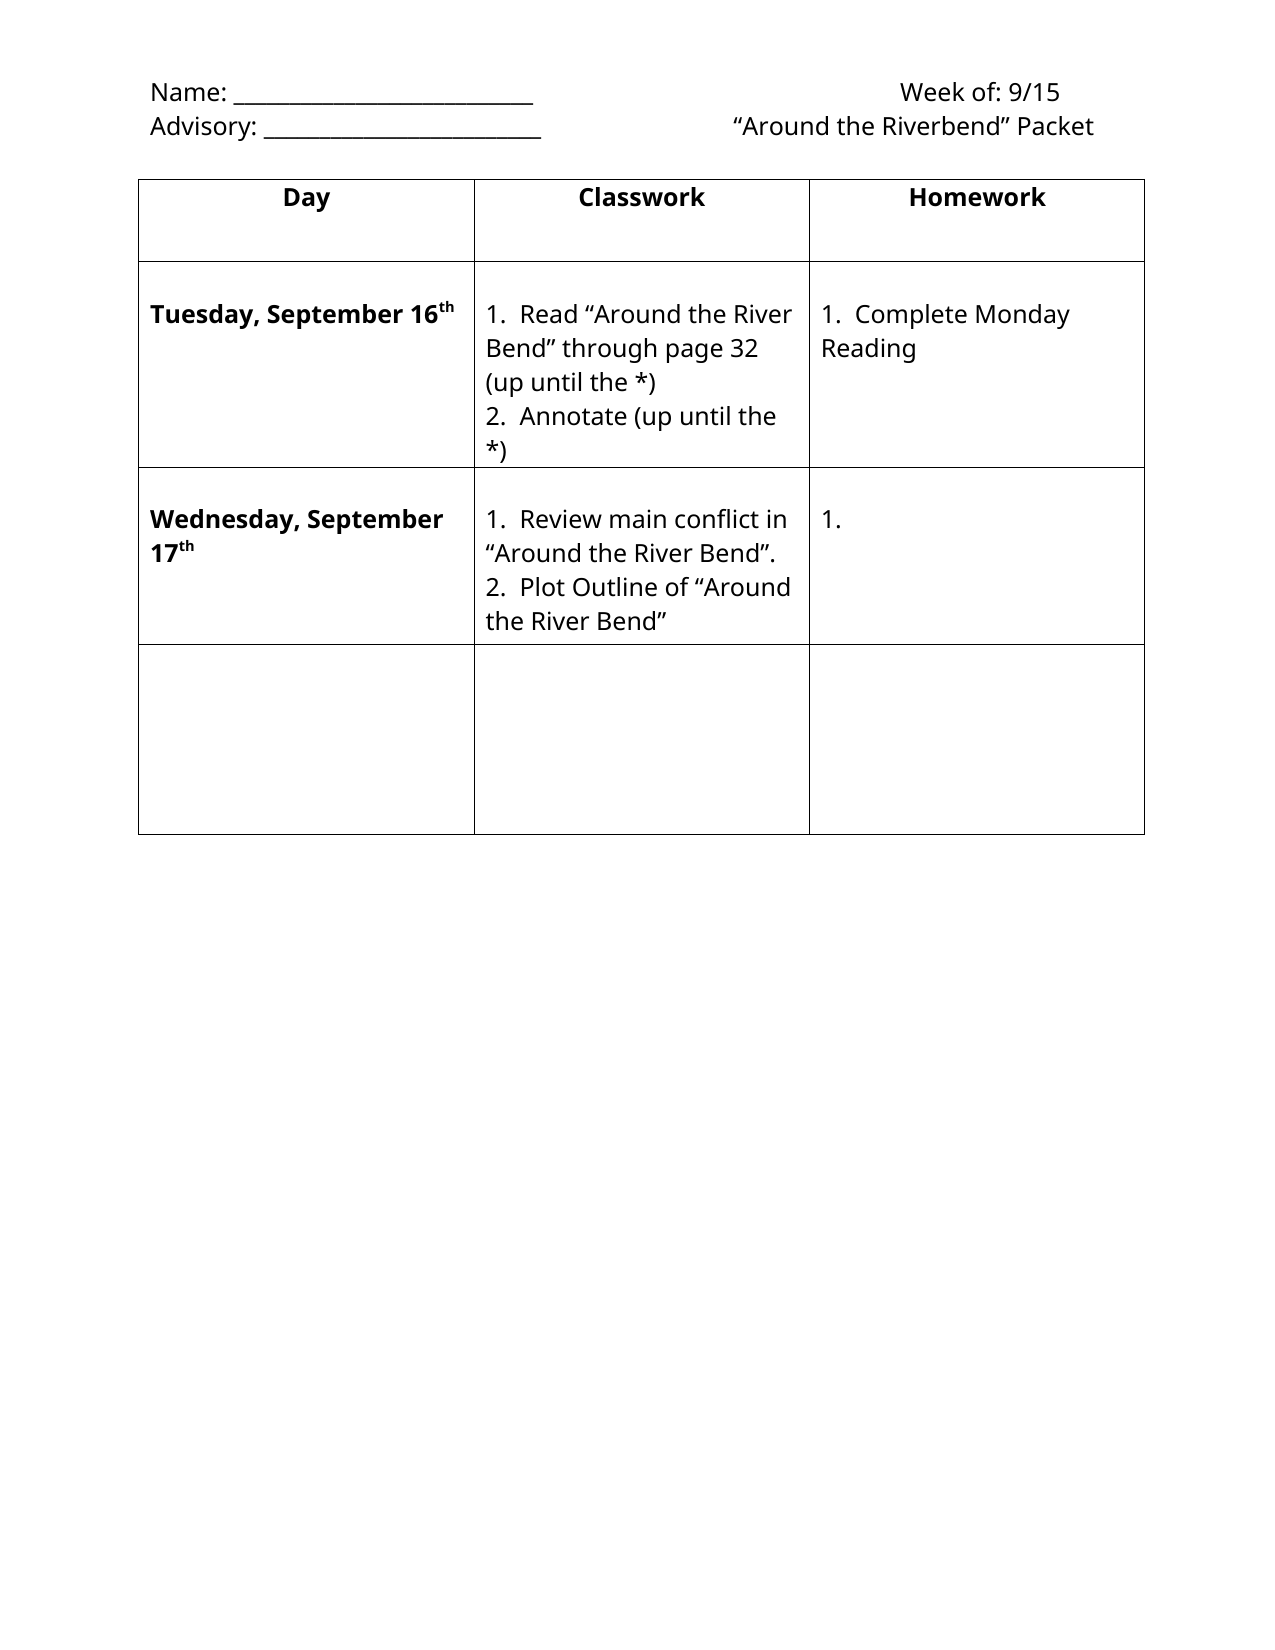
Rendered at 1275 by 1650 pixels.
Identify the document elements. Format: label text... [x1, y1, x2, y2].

table_header Homework [810, 180, 1144, 261]
table_cell [139, 645, 474, 834]
table_cell [475, 645, 809, 834]
table_cell Wednesday, September 17th [139, 468, 474, 644]
table_cell 1. Review main conflict in “Around the River Bend”. 2. Plot Outline of “Around the River Bend” [475, 468, 809, 644]
table_cell Tuesday, September 16th [139, 262, 474, 467]
table_header Day [139, 180, 474, 261]
table_header Classwork [475, 180, 809, 261]
table_cell 1. Read “Around the River Bend” through page 32 (up until the *) 2. Annotate (up until the *) [475, 262, 809, 467]
table_cell 1. Complete Monday Reading [810, 262, 1144, 467]
table_cell 1. [810, 468, 1144, 644]
table_cell [810, 645, 1144, 834]
